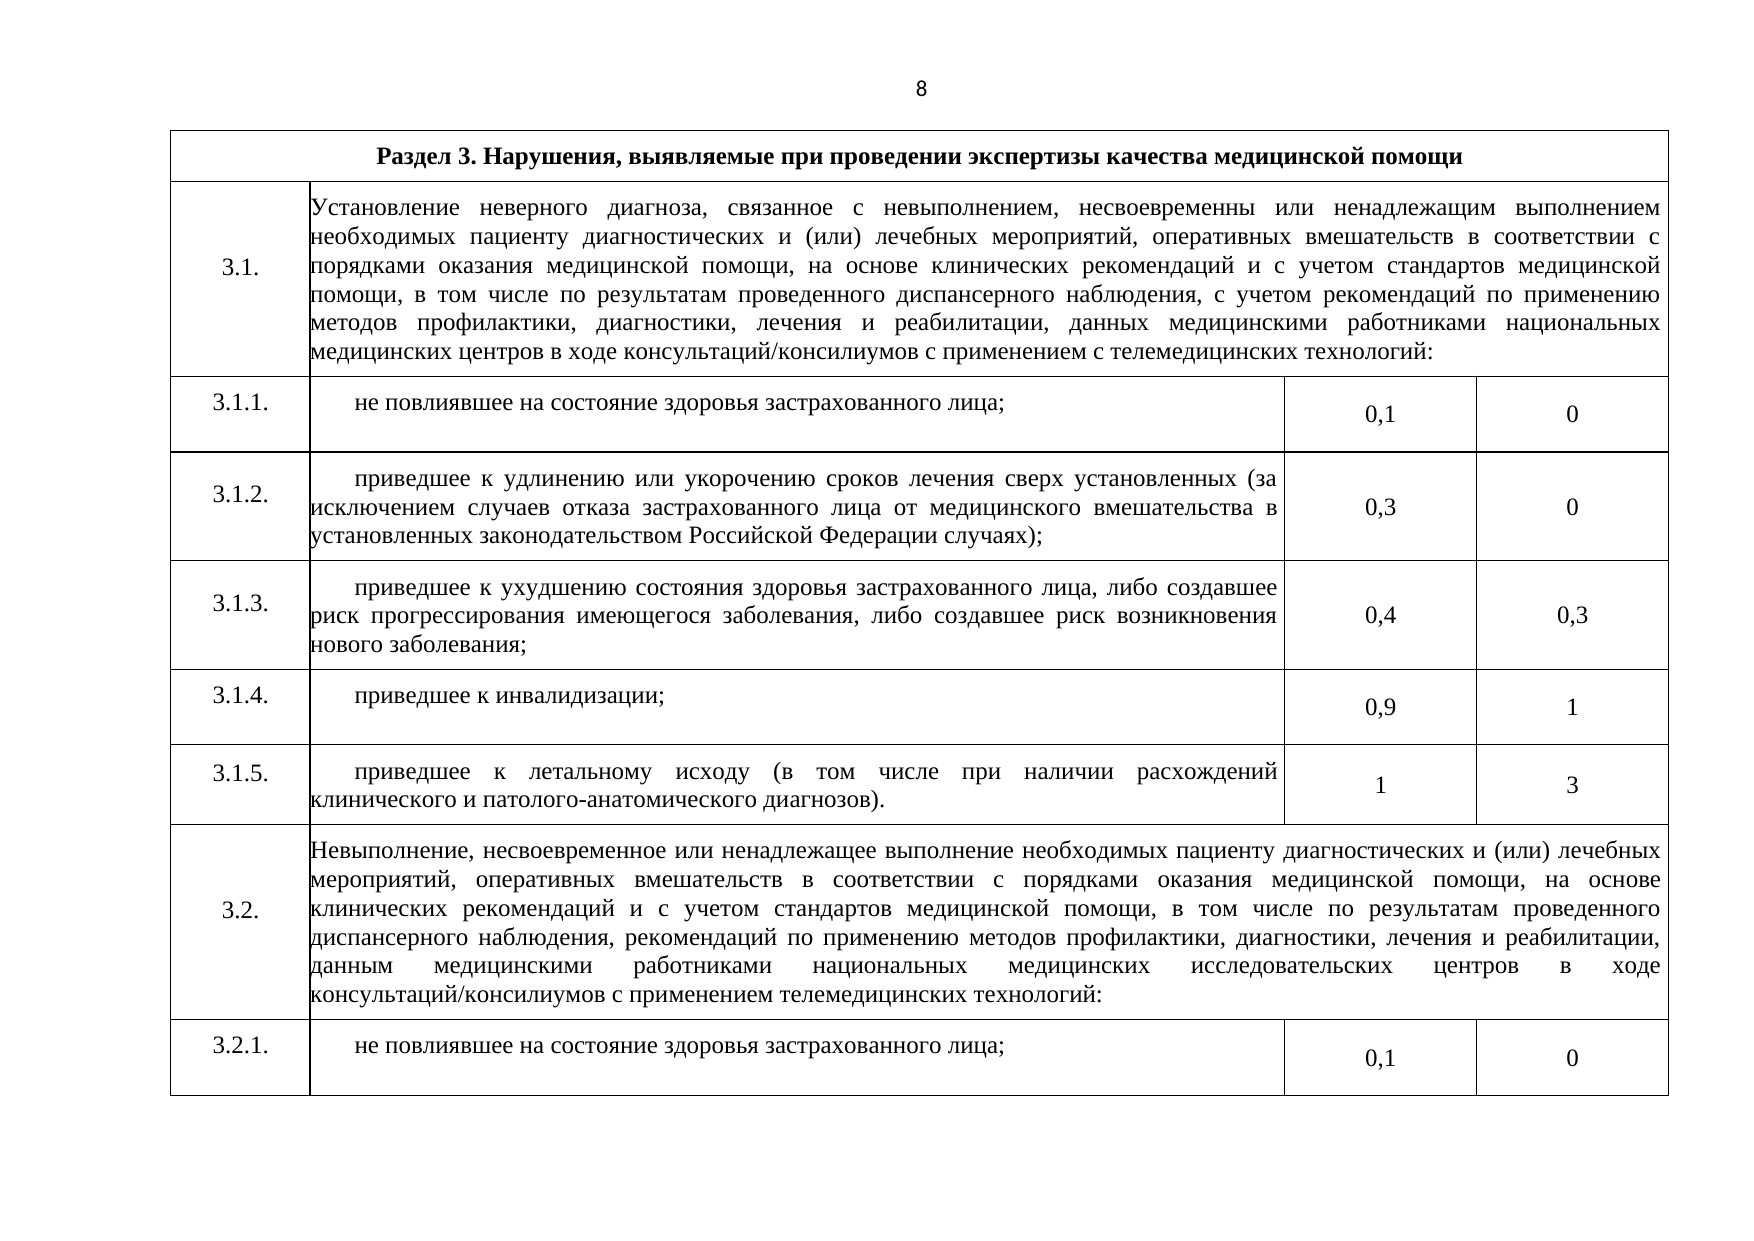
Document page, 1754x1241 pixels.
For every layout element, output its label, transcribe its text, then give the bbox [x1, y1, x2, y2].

table_cell 0 [1477, 1020, 1668, 1094]
table_cell Установление неверного диагноза, связанное с невыполнением, несвоевременны или ненадлежащим выполнением необходимых пациенту диагностических и (или) лечебных мероприятий, оперативных вмешательств в соответствии с порядками оказания медицинской помощи, на основе клинических рекомендаций и с учетом стандартов медицинской помощи, в том числе по результатам проведенного диспансерного наблюдения, с учетом рекомендаций по применению методов профилактики, диагностики, лечения и реабилитации, данных медицинскими работниками национальных медицинских центров в ходе консультаций/консилиумов с применением с телемедицинских технологий: [311, 182, 1668, 376]
table_cell 3.1.2. [171, 453, 309, 560]
table_cell Невыполнение, несвоевременное или ненадлежащее выполнение необходимых пациенту диагностических и (или) лечебных мероприятий, оперативных вмешательств в соответствии с порядками оказания медицинской помощи, на основе клинических рекомендаций и с учетом стандартов медицинской помощи, в том числе по результатам проведенного диспансерного наблюдения, рекомендаций по применению методов профилактики, диагностики, лечения и реабилитации, данным медицинскими работниками национальных медицинских исследовательских центров в ходе консультаций/консилиумов с применением телемедицинских технологий: [311, 825, 1668, 1019]
table_cell 0 [1477, 453, 1668, 560]
table_cell 3.1. [171, 182, 309, 376]
table_cell 3.1.5. [171, 745, 309, 824]
table_cell 1 [1477, 670, 1668, 744]
table_cell 0,9 [1285, 670, 1476, 744]
table_cell 0,1 [1285, 1020, 1476, 1094]
table_cell 0,3 [1477, 561, 1668, 668]
table_cell 0,1 [1285, 377, 1476, 451]
table_cell не повлиявшее на состояние здоровья застрахованного лица; [311, 1020, 1284, 1094]
table_cell 3.1.4. [171, 670, 309, 744]
table_cell 3.2. [171, 825, 309, 1019]
table_cell приведшее к инвалидизации; [311, 670, 1284, 744]
table_cell 3.1.3. [171, 561, 309, 668]
table_cell 0 [1477, 377, 1668, 451]
table_cell 3.2.1. [171, 1020, 309, 1094]
table_cell приведшее к ухудшению состояния здоровья застрахованного лица, либо создавшее риск прогрессирования имеющегося заболевания, либо создавшее риск возникновения нового заболевания; [311, 561, 1284, 668]
table_cell 0,4 [1285, 561, 1476, 668]
table_cell 3 [1477, 745, 1668, 824]
table_cell 1 [1285, 745, 1476, 824]
table_cell не повлиявшее на состояние здоровья застрахованного лица; [311, 377, 1284, 451]
table_cell 3.1.1. [171, 377, 309, 451]
table_cell приведшее к удлинению или укорочению сроков лечения сверх установленных (за исключением случаев отказа застрахованного лица от медицинского вмешательства в установленных законодательством Российской Федерации случаях); [311, 453, 1284, 560]
table_cell приведшее к летальному исходу (в том числе при наличии расхождений клинического и патолого-анатомического диагнозов). [311, 745, 1284, 824]
table_cell 0,3 [1285, 453, 1476, 560]
table_cell Раздел 3. Нарушения, выявляемые при проведении экспертизы качества медицинской помощи [171, 131, 1668, 181]
